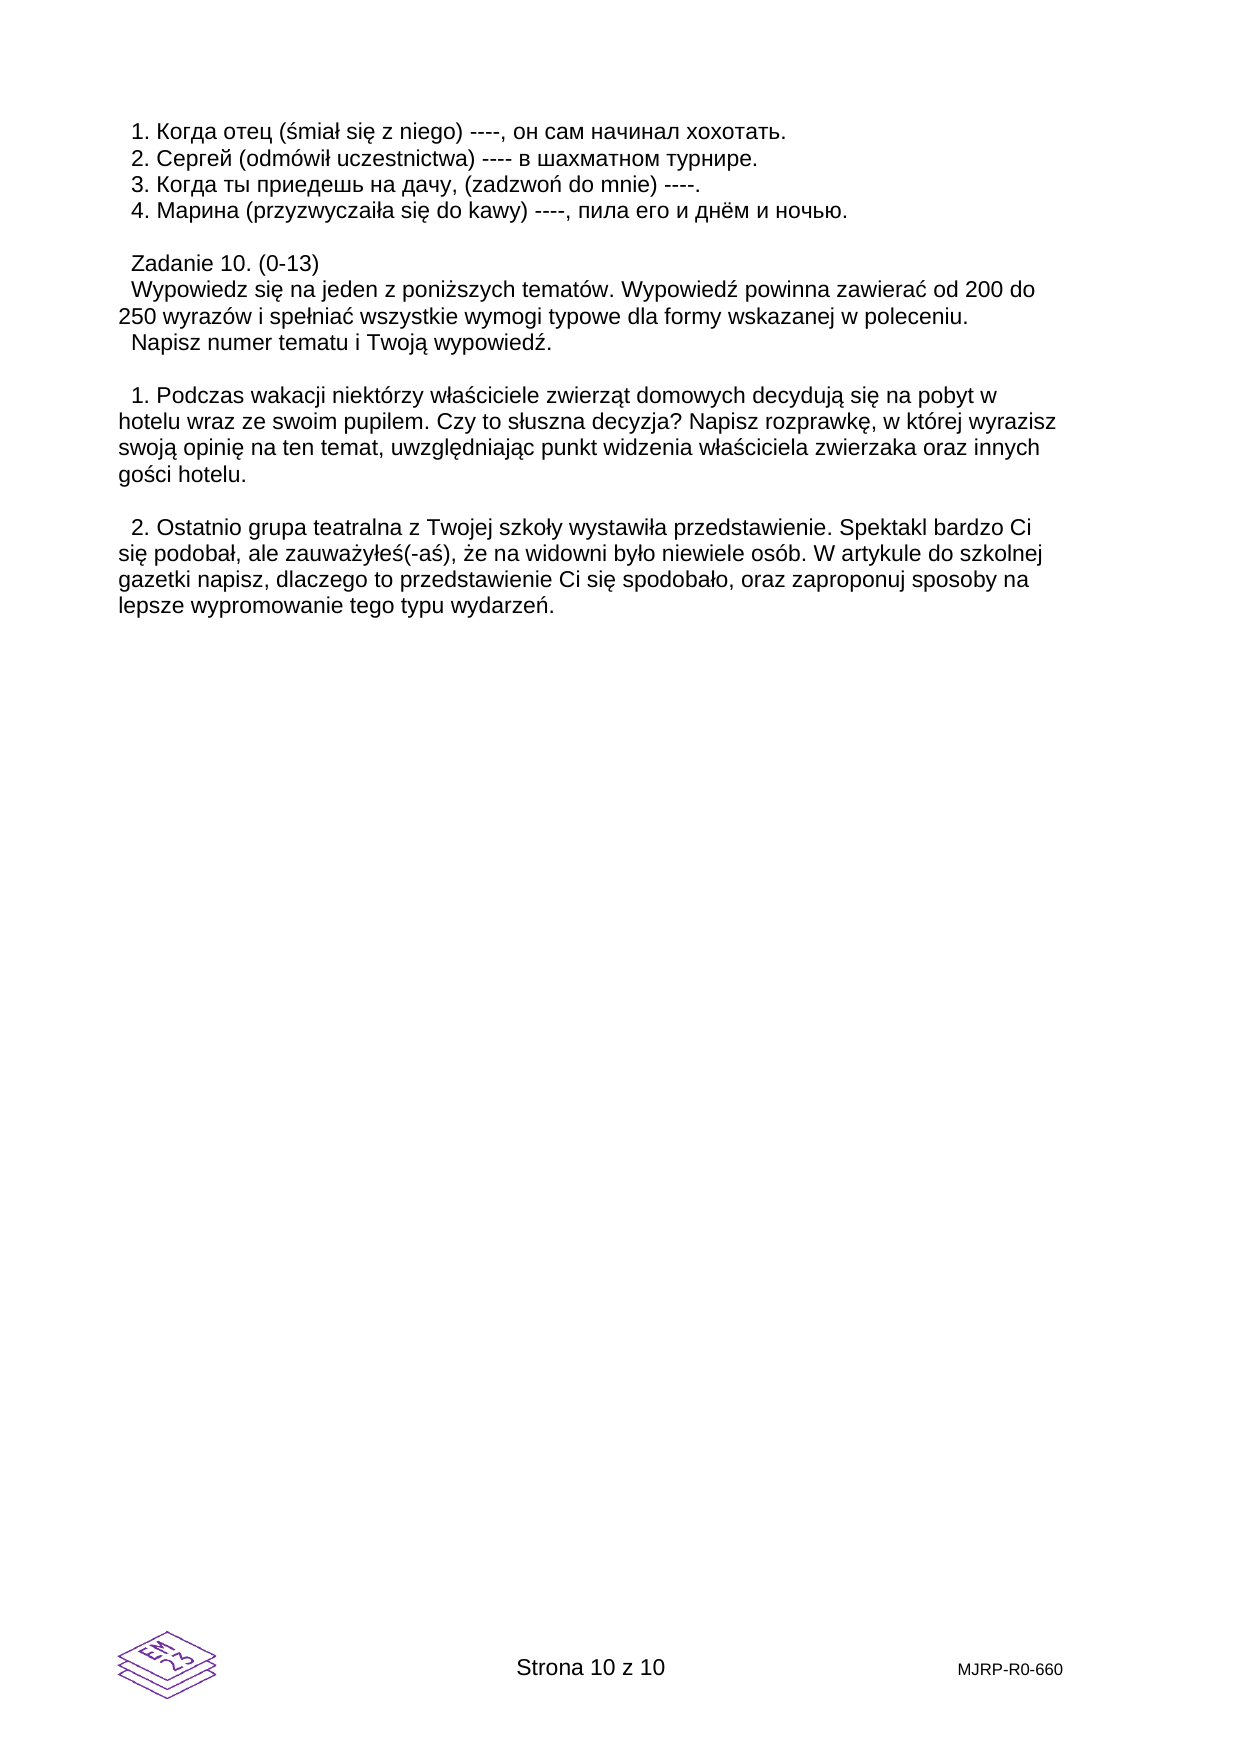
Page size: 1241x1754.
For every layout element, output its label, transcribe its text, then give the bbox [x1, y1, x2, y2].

text Wypowiedz się na jeden z poniższych tematów. Wypowiedź powinna zawierać od 200 do 250 wyrazów i spełniać wszystkie wymogi typowe dla formy wskazanej w poleceniu. [118, 276, 1063, 329]
text 1. Podczas wakacji niektórzy właściciele zwierząt domowych decydują się na pobyt w hotelu wraz ze swoim pupilem. Czy to słuszna decyzja? Napisz rozprawkę, w której wyrazisz swoją opinię na ten temat, uwzględniając punkt widzenia właściciela zwierzaka oraz innych gości hotelu. [118, 382, 1063, 487]
text 2. Ostatnio grupa teatralna z Twojej szkoły wystawiła przedstawienie. Spektakl bardzo Ci się podobał, ale zauważyłeś(-aś), że na widowni było niewiele osób. W artykule do szkolnej gazetki napisz, dlaczego to przedstawienie Ci się spodobało, oraz zaproponuj sposoby na lepsze wypromowanie tego typu wydarzeń. [118, 513, 1063, 619]
text 3. Когда ты приедешь на дачу, (zadzwoń do mnie) ----. [118, 171, 1063, 197]
text 2. Сергей (odmówił uczestnictwa) ---- в шахматном турнире. [118, 144, 1063, 171]
text Napisz numer tematu i Twoją wypowiedź. [118, 329, 1063, 355]
text Zadanie 10. (0-13) [118, 250, 1063, 276]
picture [117, 1631, 217, 1699]
text 4. Марина (przyzwyczaiła się do kawy) ----, пила его и днём и ночью. [118, 197, 1063, 223]
text 1. Когда отец (śmiał się z niego) ----, он сам начинал хохотать. [118, 118, 1063, 144]
